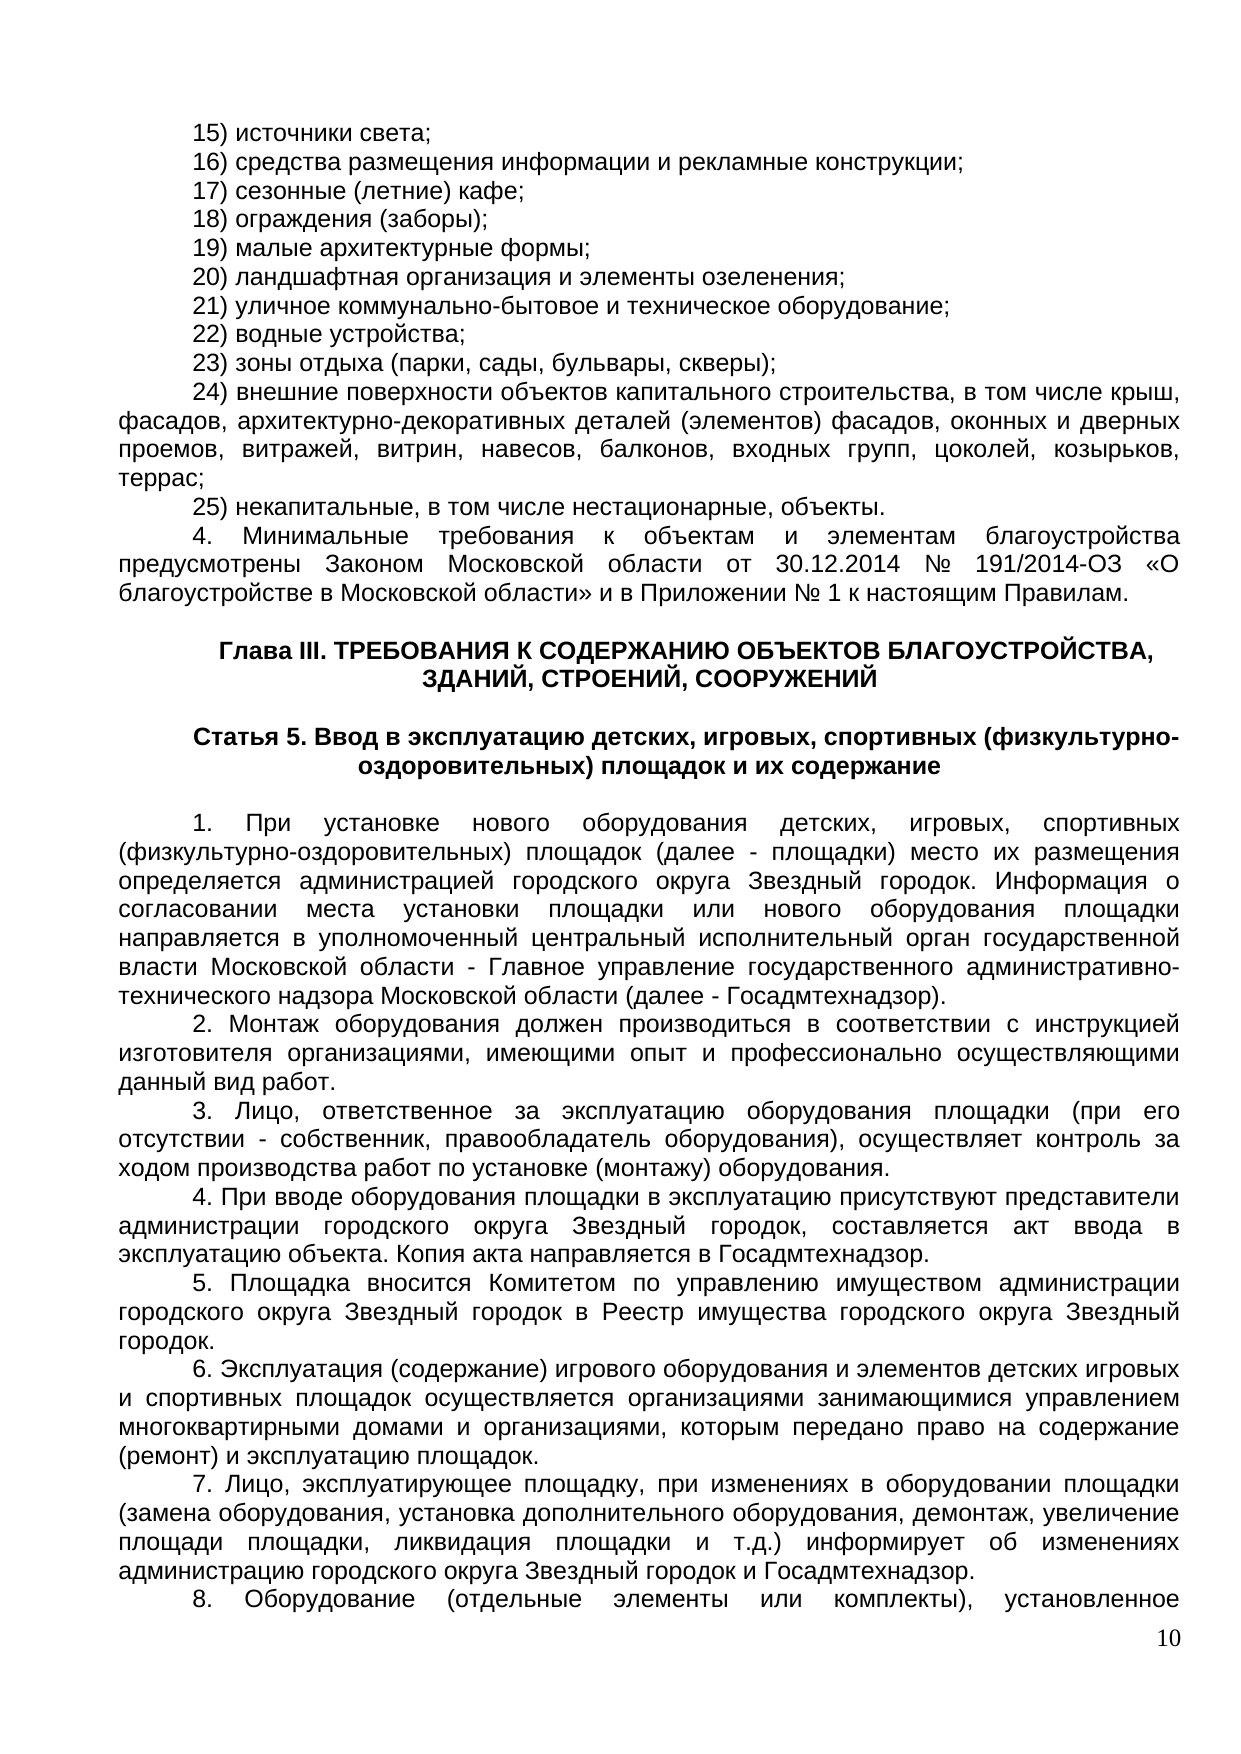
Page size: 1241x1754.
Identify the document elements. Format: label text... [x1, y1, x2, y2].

text Статья 5. Ввод в эксплуатацию детских, игровых, спортивных (физкультурно-оздоровительных) площадок и их содержание [118, 722, 1181, 779]
text 15) источники света; [118, 118, 1181, 147]
text 20) ландшафтная организация и элементы озеленения; [118, 262, 1181, 291]
text 24) внешние поверхности объектов капитального строительства, в том числе крыш, фасадов, архитектурно-декоративных деталей (элементов) фасадов, оконных и дверных проемов, витражей, витрин, навесов, балконов, входных групп, цоколей, козырьков, террас; [118, 377, 1181, 492]
text 19) малые архитектурные формы; [118, 233, 1181, 262]
text 1. При установке нового оборудования детских, игровых, спортивных (физкультурно-оздоровительных) площадок (далее - площадки) место их размещения определяется администрацией городского округа Звездный городок. Информация о согласовании места установки площадки или нового оборудования площадки направляется в уполномоченный центральный исполнительный орган государственной власти Московской области - Главное управление государственного административно-технического надзора Московской области (далее - Госадмтехнадзор). [118, 808, 1181, 1009]
text 17) сезонные (летние) кафе; [118, 176, 1181, 204]
text 5. Площадка вносится Комитетом по управлению имуществом администрации городского округа Звездный городок в Реестр имущества городского округа Звездный городок. [118, 1268, 1181, 1354]
text 22) водные устройства; [118, 319, 1181, 348]
text 7. Лицо, эксплуатирующее площадку, при изменениях в оборудовании площадки (замена оборудования, установка дополнительного оборудования, демонтаж, увеличение площади площадки, ликвидация площадки и т.д.) информирует об изменениях администрацию городского округа Звездный городок и Госадмтехнадзор. [118, 1469, 1181, 1584]
text 4. При вводе оборудования площадки в эксплуатацию присутствуют представители администрации городского округа Звездный городок, составляется акт ввода в эксплуатацию объекта. Копия акта направляется в Госадмтехнадзор. [118, 1182, 1181, 1268]
text 25) некапитальные, в том числе нестационарные, объекты. [118, 492, 1181, 521]
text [118, 1584, 1181, 1613]
text 4. Минимальные требования к объектам и элементам благоустройства предусмотрены Законом Московской области от 30.12.2014 № 191/2014-ОЗ «О благоустройстве в Московской области» и в Приложении № 1 к настоящим Правилам. [118, 521, 1181, 607]
text 23) зоны отдыха (парки, сады, бульвары, скверы); [118, 348, 1181, 377]
text Глава III. ТРЕБОВАНИЯ К СОДЕРЖАНИЮ ОБЪЕКТОВ БЛАГОУСТРОЙСТВА, ЗДАНИЙ, СТРОЕНИЙ, СООРУЖЕНИЙ [118, 636, 1181, 693]
text 6. Эксплуатация (содержание) игрового оборудования и элементов детских игровых и спортивных площадок осуществляется организациями занимающимися управлением многоквартирными домами и организациями, которым передано право на содержание (ремонт) и эксплуатацию площадок. [118, 1354, 1181, 1469]
text 2. Монтаж оборудования должен производиться в соответствии с инструкцией изготовителя организациями, имеющими опыт и профессионально осуществляющими данный вид работ. [118, 1009, 1181, 1096]
text 3. Лицо, ответственное за эксплуатацию оборудования площадки (при его отсутствии - собственник, правообладатель оборудования), осуществляет контроль за ходом производства работ по установке (монтажу) оборудования. [118, 1096, 1181, 1182]
text 21) уличное коммунально-бытовое и техническое оборудование; [118, 291, 1181, 319]
text 16) средства размещения информации и рекламные конструкции; [118, 147, 1181, 176]
text 18) ограждения (заборы); [118, 204, 1181, 233]
